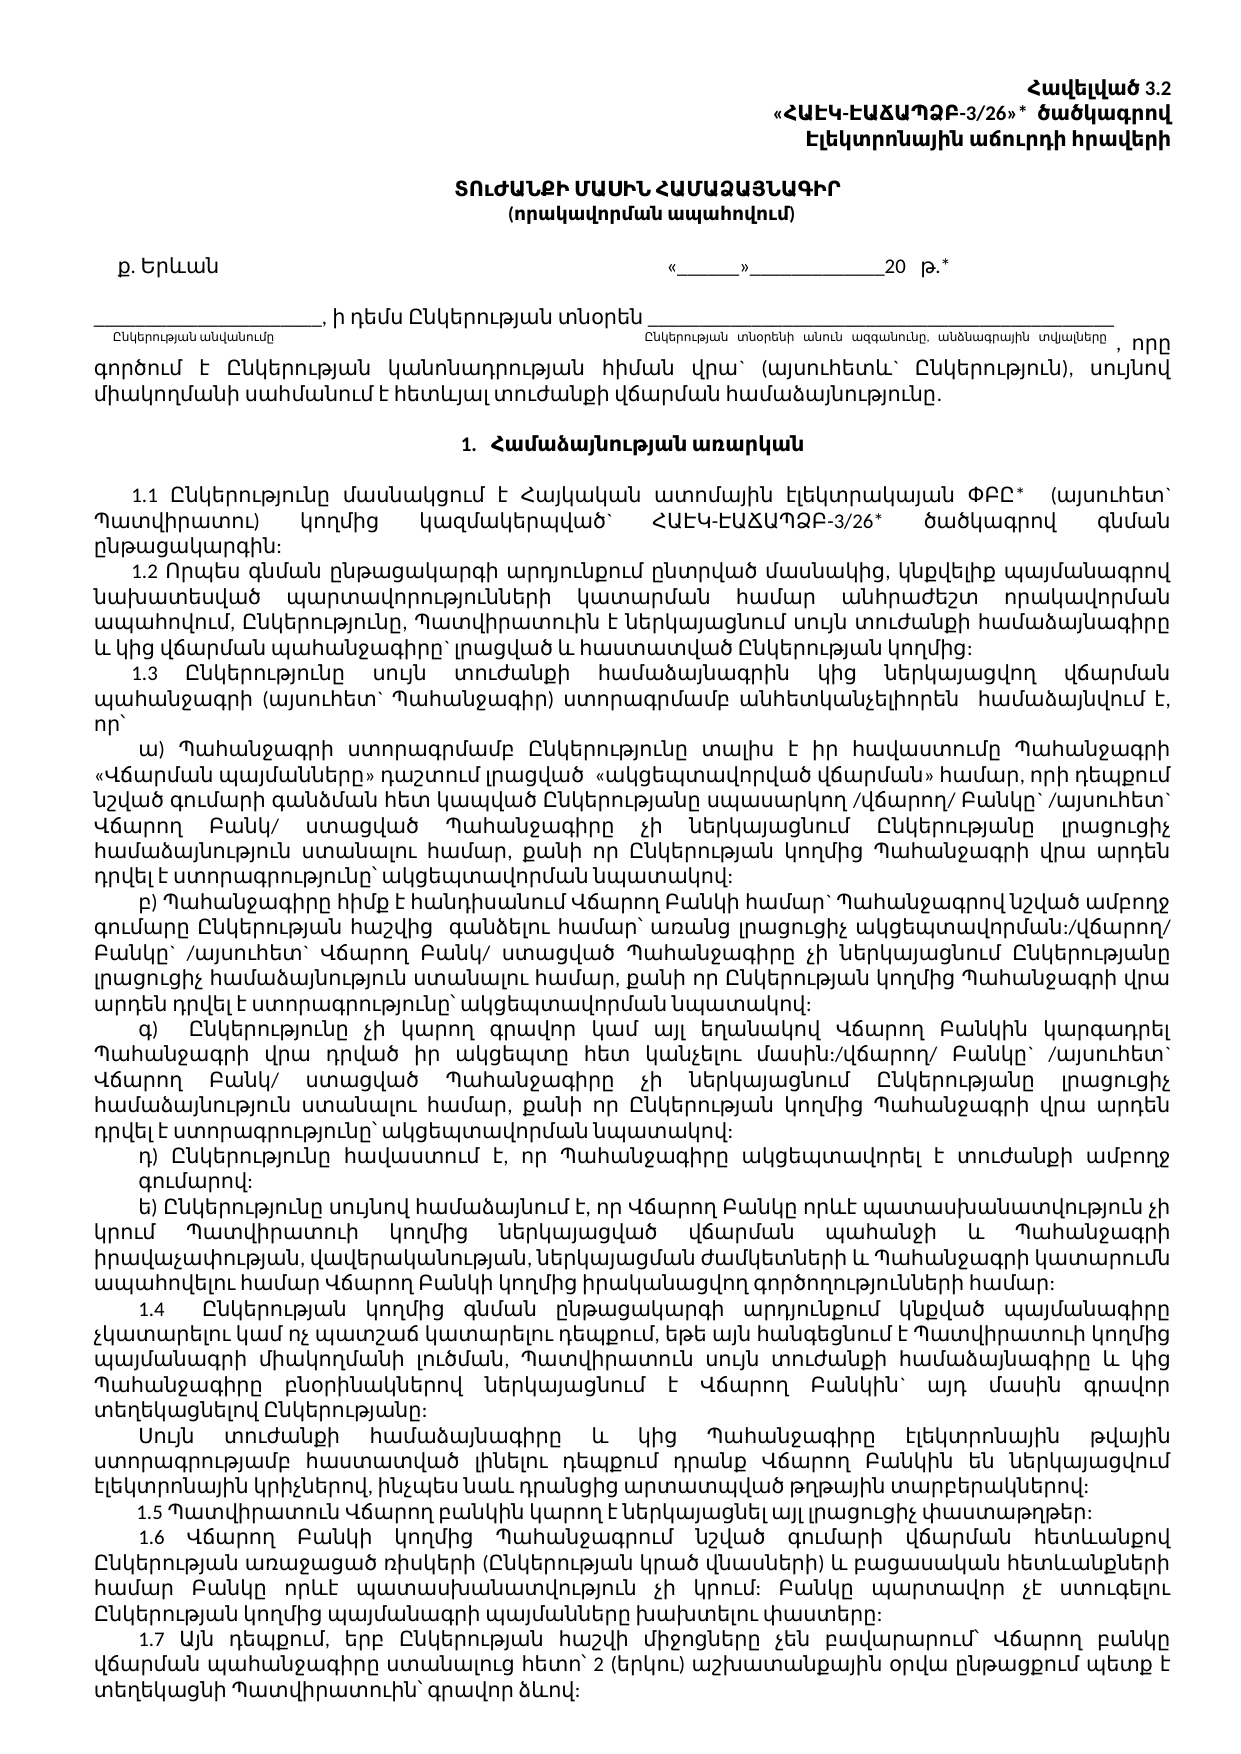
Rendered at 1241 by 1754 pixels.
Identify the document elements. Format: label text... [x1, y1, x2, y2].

text 1.6 Վճարող Բանկի կողմից Պահանջագրում նշված գումարի վճարման հետևանքով Ընկերության առաջացած ռիսկերի (Ընկերության կրած վնասների) և բացասական հետևանքների համար Բանկը որևէ պատասխանատվություն չի կրում: Բանկը պարտավոր չէ ստուգելու Ընկերության կողմից պայմանագրի պայմանները խախտելու փաստերը: [94, 1524, 1171, 1626]
text (որակավորման ապահովում) [94, 202, 1171, 225]
text ՏՈւԺԱՆՔԻ ՄԱՍԻՆ ՀԱՄԱՁԱՅՆԱԳԻՐ [94, 177, 1171, 202]
text բ) Պահանջագիրը հիմք է հանդիսանում Վճարող Բանկի համար` Պահանջագրով նշված ամբողջ գումարը Ընկերության հաշվից գանձելու համար՝ առանց լրացուցիչ ակցեպտավորման:/վճարող/ Բանկը` /այսուհետ` Վճարող Բանկ/ ստացված Պահանջագիրը չի ներկայացնում Ընկերությանը լրացուցիչ համաձայնություն ստանալու համար, քանի որ Ընկերության կողմից Պահանջագրի վրա արդեն դրվել է ստորագրությունը՝ ակցեպտավորման նպատակով: [94, 889, 1171, 1016]
text Էլեկտրոնային աճուրդի հրավերի [94, 126, 1171, 151]
text 1. Համաձայնության առարկան [94, 432, 1171, 457]
text 1.1 Ընկերությունը մասնակցում է Հայկական ատոմային էլեկտրակայան ՓԲԸ* (այսուհետ` Պատվիրատու) կողմից կազմակերպված` ՀԱԷԿ-ԷԱՃԱՊՁԲ-3/26* ծածկագրով գնման ընթացակարգին: [94, 482, 1171, 559]
text դ) Ընկերությունը հավաստում է, որ Պահանջագիրը ակցեպտավորել է տուժանքի ամբողջ գումարով: [138, 1143, 1171, 1194]
text 1.7 Այն դեպքում, երբ Ընկերության հաշվի միջոցները չեն բավարարում՝ Վճարող բանկը վճարման պահանջագիրը ստանալուց հետո՝ 2 (երկու) աշխատանքային օրվա ընթացքում պետք է տեղեկացնի Պատվիրատուին՝ գրավոր ձևով: [94, 1626, 1171, 1702]
text 1.2 Որպես գնման ընթացակարգի արդյունքում ընտրված մասնակից, կնքվելիք պայմանագրով նախատեսված պարտավորությունների կատարման համար անհրաժեշտ որակավորման ապահովում, Ընկերությունը, Պատվիրատուին է ներկայացնում սույն տուժանքի համաձայնագիրը և կից վճարման պահանջագիրը` լրացված և հաստատված Ընկերության կողմից: [94, 559, 1171, 660]
text 1.3 Ընկերությունը սույն տուժանքի համաձայնագրին կից ներկայացվող վճարման պահանջագրի (այսուհետ` Պահանջագիր) ստորագրմամբ անհետկանչելիորեն համաձայնվում է, որ՝ [94, 660, 1171, 737]
text Սույն տուժանքի համաձայնագիրը և կից Պահանջագիրը էլեկտրոնային թվային ստորագրությամբ հաստատված լինելու դեպքում դրանք Վճարող Բանկին են ներկայացվում էլեկտրոնային կրիչներով, ինչպես նաև դրանցից արտատպված թղթային տարբերակներով: [94, 1423, 1171, 1499]
text ե) Ընկերությունը սույնով համաձայնում է, որ Վճարող Բանկը որևէ պատասխանատվություն չի կրում Պատվիրատուի կողմից ներկայացված վճարման պահանջի և Պահանջագրի իրավաչափության, վավերականության, ներկայացման ժամկետների և Պահանջագրի կատարումն ապահովելու համար Վճարող Բանկի կողմից իրականացվող գործողությունների համար: [94, 1194, 1171, 1296]
text 1.5 Պատվիրատուն Վճարող բանկին կարող է ներկայացնել այլ լրացուցիչ փաստաթղթեր: [94, 1499, 1171, 1524]
text գ) Ընկերությունը չի կարող գրավոր կամ այլ եղանակով Վճարող Բանկին կարգադրել Պահանջագրի վրա դրված իր ակցեպտը հետ կանչելու մասին:/վճարող/ Բանկը` /այսուհետ` Վճարող Բանկ/ ստացված Պահանջագիրը չի ներկայացնում Ընկերությանը լրացուցիչ համաձայնություն ստանալու համար, քանի որ Ընկերության կողմից Պահանջագրի վրա արդեն դրվել է ստորագրությունը՝ ակցեպտավորման նպատակով: [94, 1016, 1171, 1143]
text ______________________, ի դեմս Ընկերության տնօրեն _____________________________________________ [94, 304, 1171, 330]
text 1.4 Ընկերության կողմից գնման ընթացակարգի արդյունքում կնքված պայմանագիրը չկատարելու կամ ոչ պատշաճ կատարելու դեպքում, եթե այն հանգեցնում է Պատվիրատուի կողմից պայմանագրի միակողմանի լուծման, Պատվիրատուն սույն տուժանքի համաձայնագիրը և կից Պահանջագիրը բնօրինակներով ներկայացնում է Վճարող Բանկին` այդ մասին գրավոր տեղեկացնելով Ընկերությանը: [94, 1296, 1171, 1423]
text Հավելված 3.2 [94, 75, 1171, 100]
text Ընկերության անվանումը Ընկերության տնօրենի անուն ազգանունը, անձնագրային տվյալները , որը գործում է Ընկերության կանոնադրության հիման վրա` (այսուհետև` Ընկերություն), սույնով միակողմանի սահմանում է հետևյալ տուժանքի վճարման համաձայնությունը. [94, 330, 1171, 406]
text «ՀԱԷԿ-ԷԱՃԱՊՁԲ-3/26»* ծածկագրով [94, 100, 1171, 126]
text ա) Պահանջագրի ստորագրմամբ Ընկերությունը տալիս է իր հավաստումը Պահանջագրի «Վճարման պայմանները» դաշտում լրացված «ակցեպտավորված վճարման» համար, որի դեպքում նշված գումարի գանձման հետ կապված Ընկերությանը սպասարկող /վճարող/ Բանկը` /այսուհետ` Վճարող Բանկ/ ստացված Պահանջագիրը չի ներկայացնում Ընկերությանը լրացուցիչ համաձայնություն ստանալու համար, քանի որ Ընկերության կողմից Պահանջագրի վրա արդեն դրվել է ստորագրությունը՝ ակցեպտավորման նպատակով: [94, 737, 1171, 889]
text ք. Երևան «______»_____________20 թ.* [94, 254, 1171, 279]
